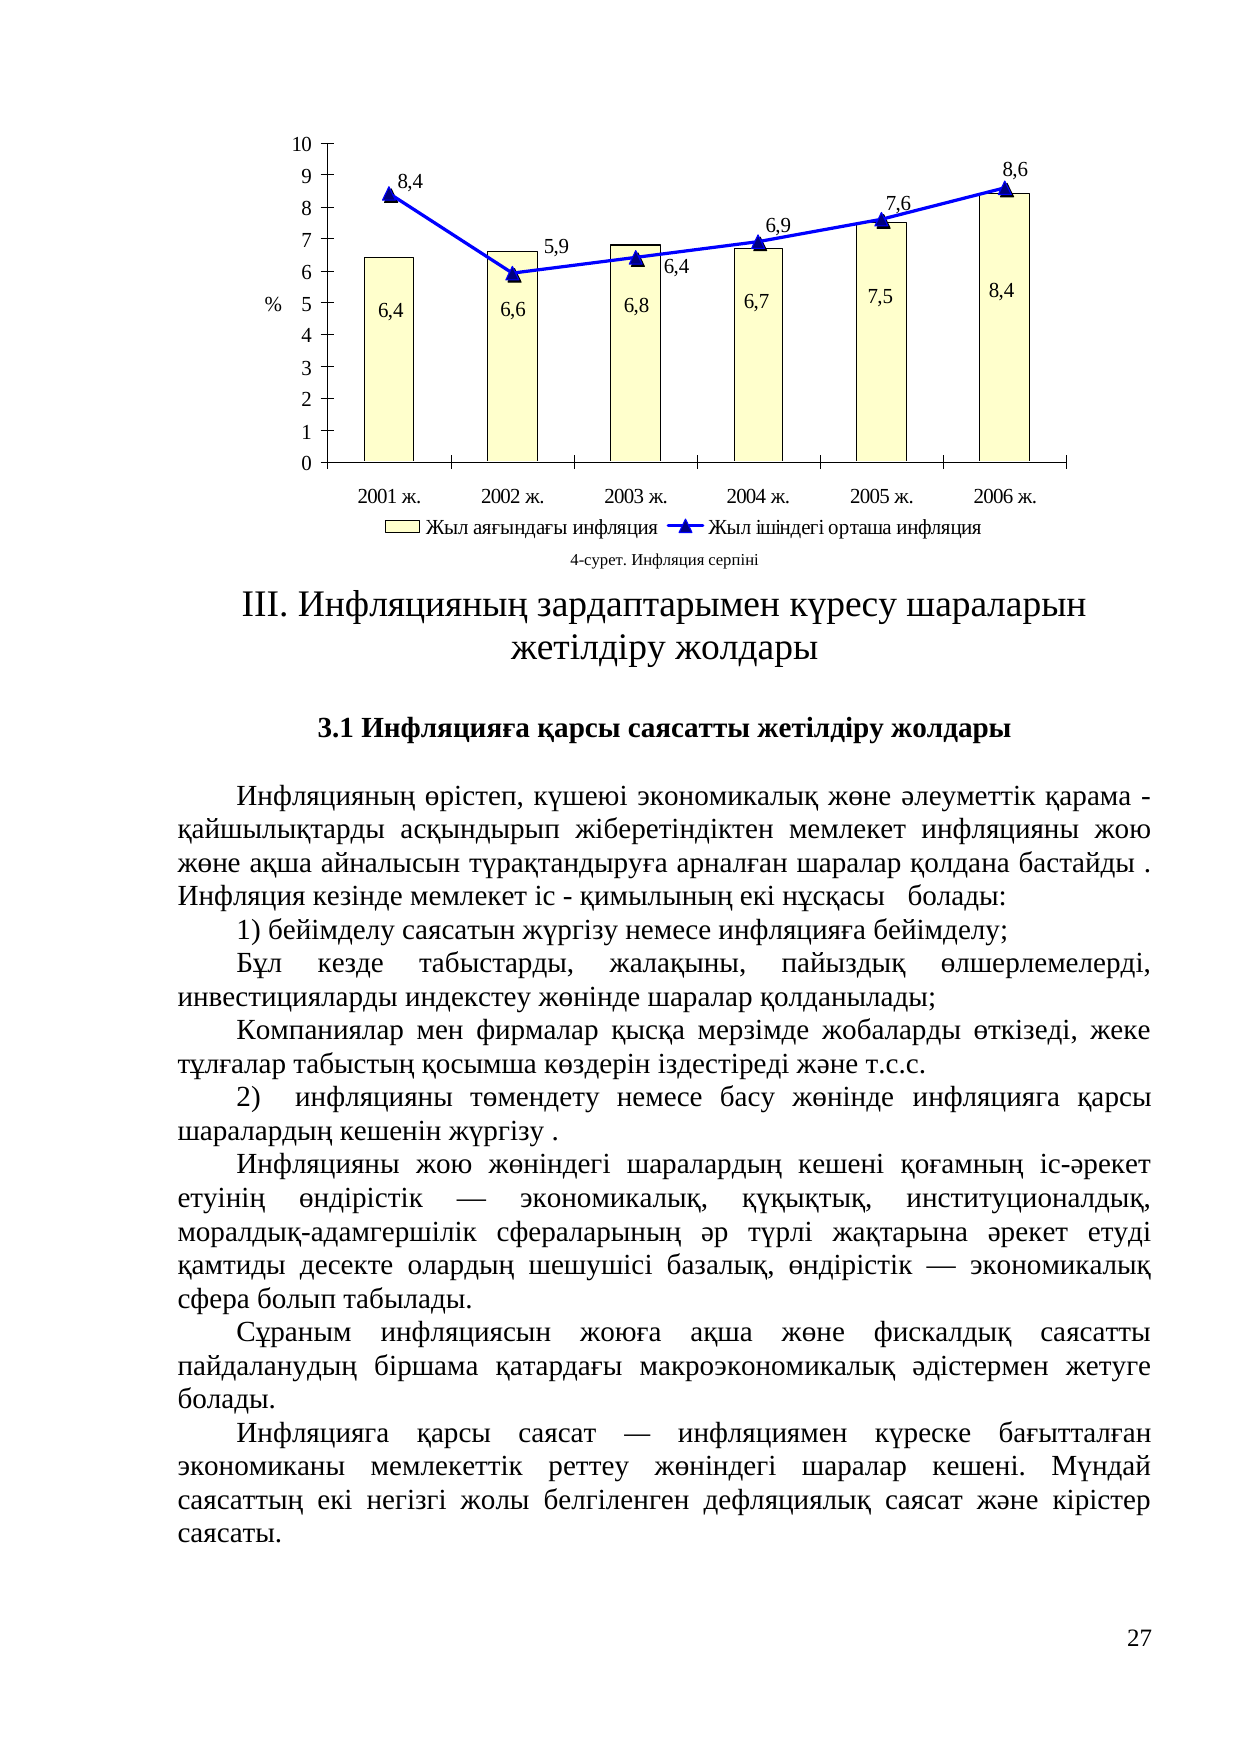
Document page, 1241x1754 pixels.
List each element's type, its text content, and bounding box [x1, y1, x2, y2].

text Компаниялар мен фирмалар қысқа мерзімде жобаларды өткізеді, жеке тұлғалар табыстың қосымша көздерін іздестіреді және т.с.с. [177, 1012, 1152, 1079]
text Инфляцияны жою жөніндегі шаралардың кешені қоғамның іс-әрекет етуінің өндірістік — экономикалық, қүқықтық, институционалдық, моралдық-адамгершілік сфераларының әр түрлі жақтарына әрекет етуді қамтиды десекте олардың шешушісі базалық, өндірістік — экономикалық сфера болып табылады. [177, 1147, 1152, 1314]
text Бұл кезде табыстарды, жалақыны, пайыздық өлшерлемелерді, инвестицияларды индекстеу жөнінде шаралар қолданылады; [177, 945, 1152, 1012]
text Сұраным инфляциясын жоюға ақша жөне фискалдық саясатты пайдаланудың біршама қатардағы макроэкономикалық әдістермен жетуге болады. [177, 1314, 1152, 1415]
text Инфляцияның өрістеп, күшеюі экономикалық жөне әлеуметтік қарама - қайшылықтарды асқындырып жіберетіндіктен мемлекет инфляцияны жою жөне ақша айналысын түрақтандыруға арналған шаралар қолдана бастайды . Инфляция кезінде мемлекет іс - қимылының екі нұсқасы болады: [177, 778, 1152, 912]
text 1) бейімделу саясатын жүргізу немесе инфляцияға бейімделу; [177, 912, 1152, 945]
text ІІІ. Инфляцияның зардаптарымен күресу шараларын жетілдіру жолдары [177, 581, 1152, 667]
text 4-сурет. Инфляция серпіні [177, 549, 1152, 569]
text 2) инфляцияны төмендету немесе басу жөнінде инфляцияга қарсы шаралардың кешенін жүргізу . [177, 1079, 1152, 1147]
text Инфляцияга қарсы саясат — инфляциямен күреске бағытталған экономиканы мемлекеттік реттеу жөніндегі шаралар кешені. Мүндай саясаттың екі негізгі жолы белгіленген дефляциялық саясат және кірістер саясаты. [177, 1415, 1152, 1549]
text 3.1 Инфляцияға қарсы саясатты жетілдіру жолдары [177, 711, 1152, 744]
